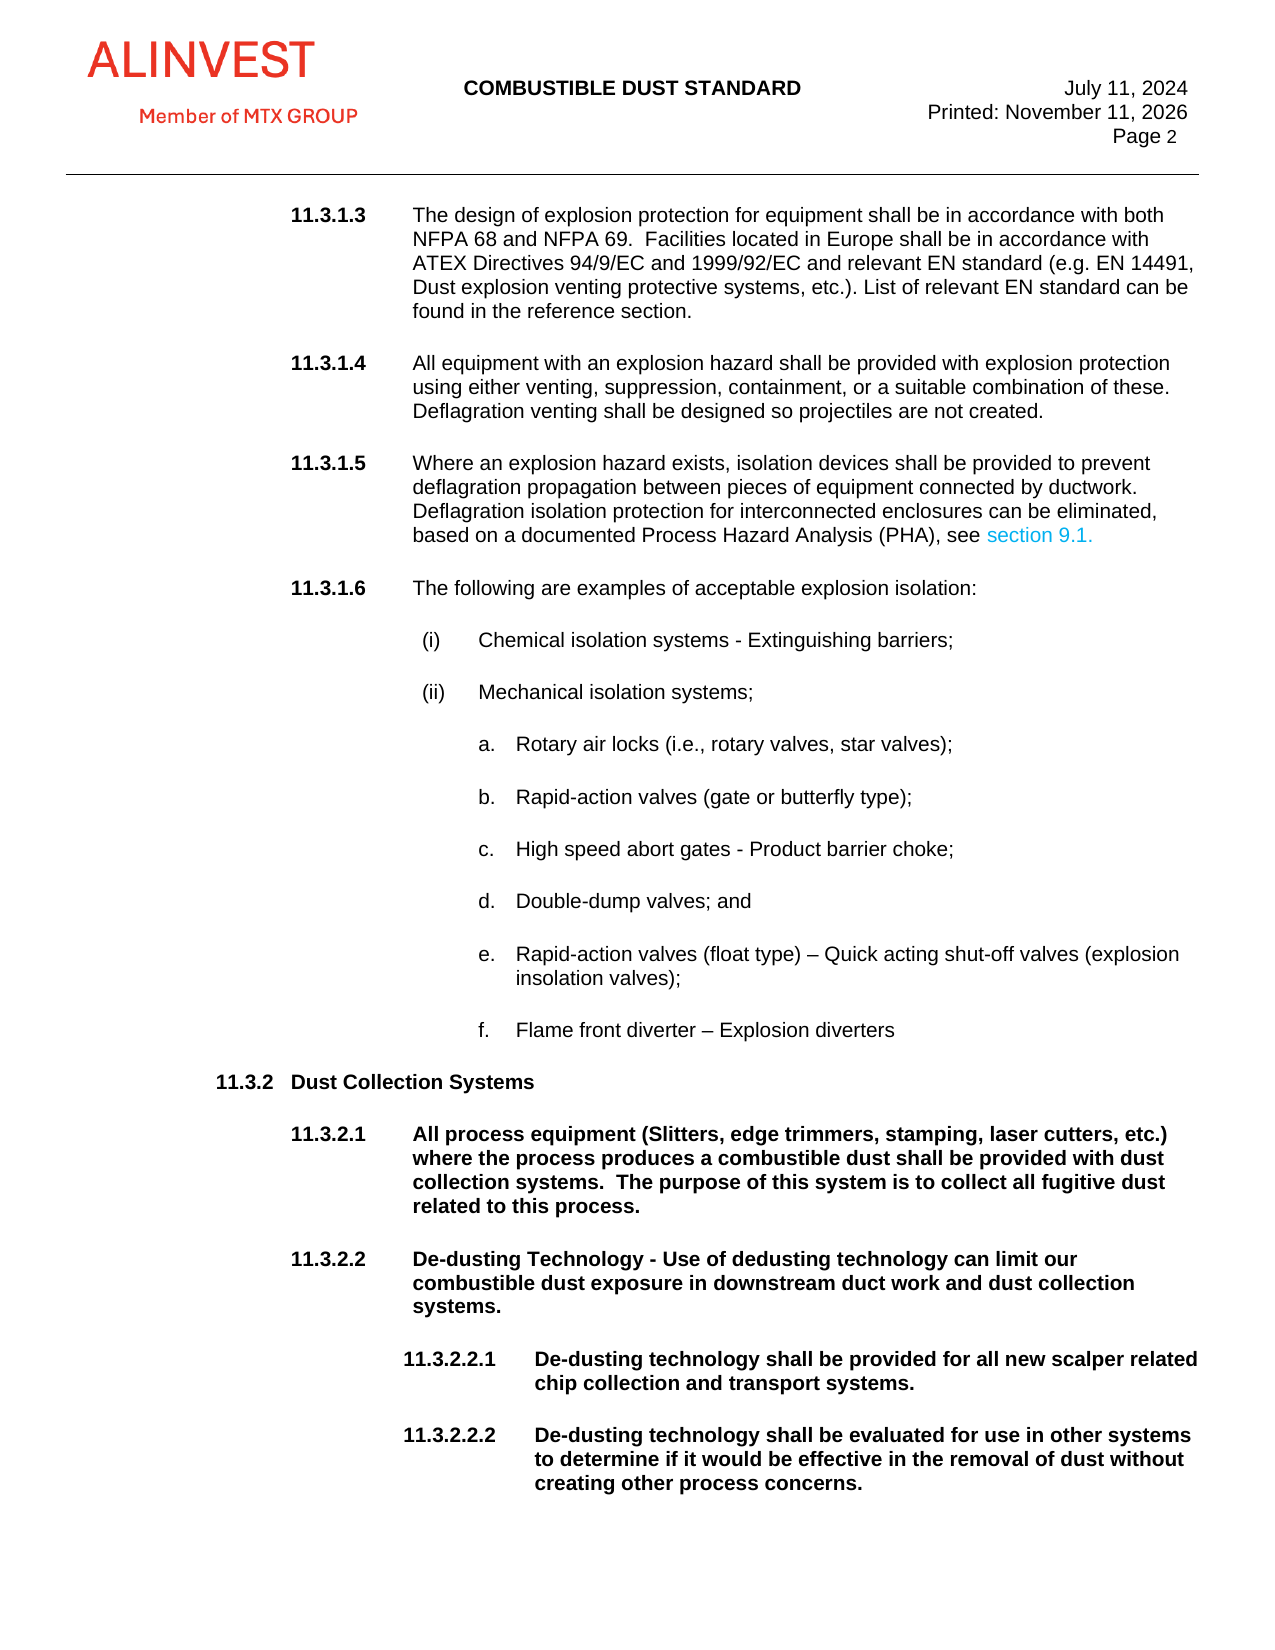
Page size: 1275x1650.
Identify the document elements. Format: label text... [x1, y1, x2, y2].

list Chemical isolation systems - Extinguishing barriers; [422, 628, 1200, 680]
list De-dusting technology shall be evaluated for use in other systems to determine if it would be effective in the removal of dust without creating other process concerns. [403, 1423, 1200, 1523]
list Dust Collection Systems [216, 1070, 1200, 1122]
picture [76, 28, 367, 134]
list Rapid-action valves (gate or butterfly type); [478, 784, 1200, 837]
list The following are examples of acceptable explosion isolation: [291, 575, 1200, 628]
list High speed abort gates - Product barrier choke; [478, 837, 1200, 889]
list All equipment with an explosion hazard shall be provided with explosion protection using either venting, suppression, containment, or a suitable combination of these. Deflagration venting shall be designed so projectiles are not created. [291, 351, 1200, 451]
list Where an explosion hazard exists, isolation devices shall be provided to prevent deflagration propagation between pieces of equipment connected by ductwork. Deflagration isolation protection for interconnected enclosures can be eliminated, based on a documented Process Hazard Analysis (PHA), see section 9.1. [291, 451, 1200, 575]
list Mechanical isolation systems; [422, 680, 1200, 732]
list Double-dump valves; and [478, 889, 1200, 941]
list All process equipment (Slitters, edge trimmers, stamping, laser cutters, etc.) where the process produces a combustible dust shall be provided with dust collection systems. The purpose of this system is to collect all fugitive dust related to this process. [291, 1122, 1200, 1246]
list The design of explosion protection for equipment shall be in accordance with both NFPA 68 and NFPA 69. Facilities located in Europe shall be in accordance with ATEX Directives 94/9/EC and 1999/92/EC and relevant EN standard (e.g. EN 14491, Dust explosion venting protective systems, etc.). List of relevant EN standard can be found in the reference section. [291, 203, 1200, 351]
list Flame front diverter – Explosion diverters [478, 1018, 1200, 1070]
list Rotary air locks (i.e., rotary valves, star valves); [478, 732, 1200, 784]
list De-dusting Technology - Use of dedusting technology can limit our combustible dust exposure in downstream duct work and dust collection systems. [291, 1246, 1200, 1347]
list De-dusting technology shall be provided for all new scalper related chip collection and transport systems. [403, 1347, 1200, 1423]
list Rapid-action valves (float type) – Quick acting shut-off valves (explosion insolation valves); [478, 941, 1200, 1018]
